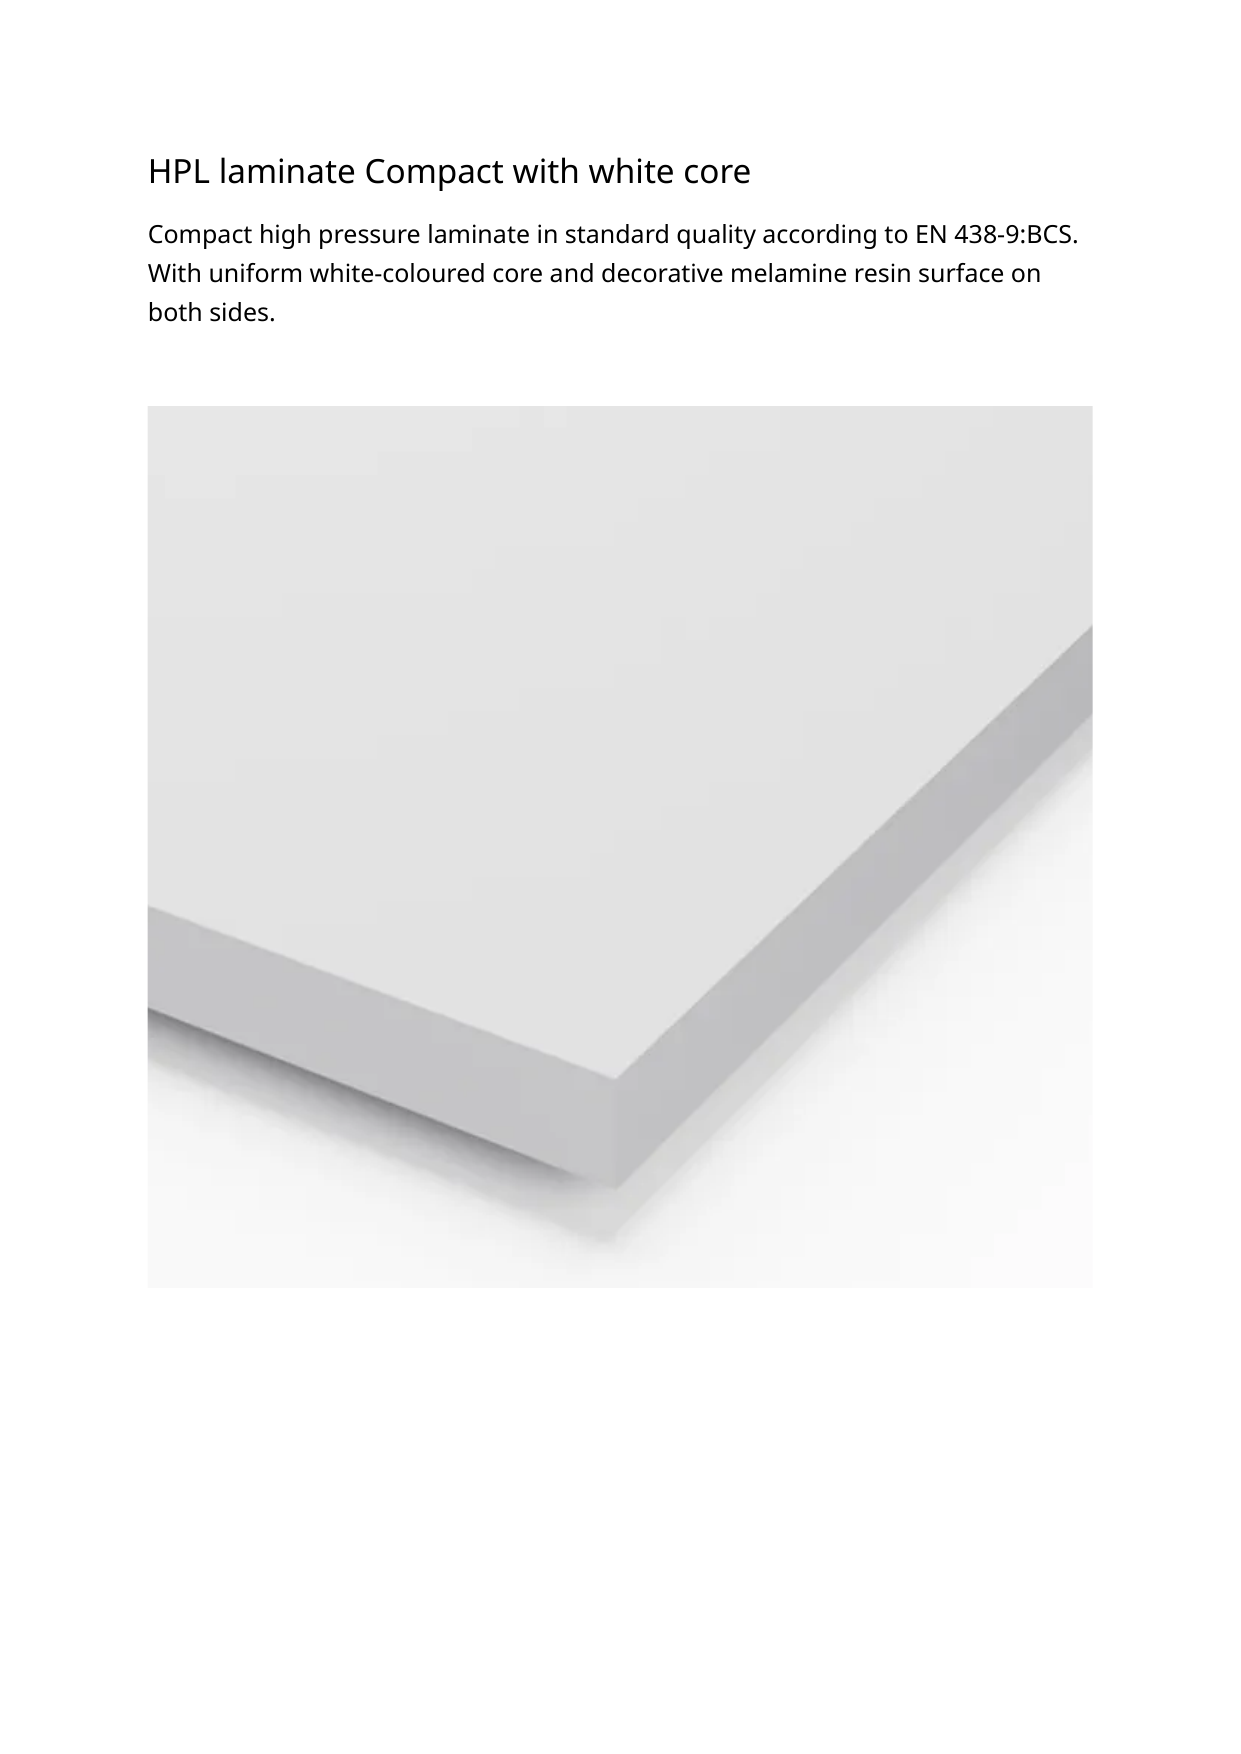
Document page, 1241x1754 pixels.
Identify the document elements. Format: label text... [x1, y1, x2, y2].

text HPL laminate Compact with white core [148, 148, 1093, 193]
picture [147, 406, 1093, 1288]
text Compact high pressure laminate in standard quality according to EN 438-9:BCS. With uniform white-coloured core and decorative melamine resin surface on both sides. [148, 216, 1093, 329]
